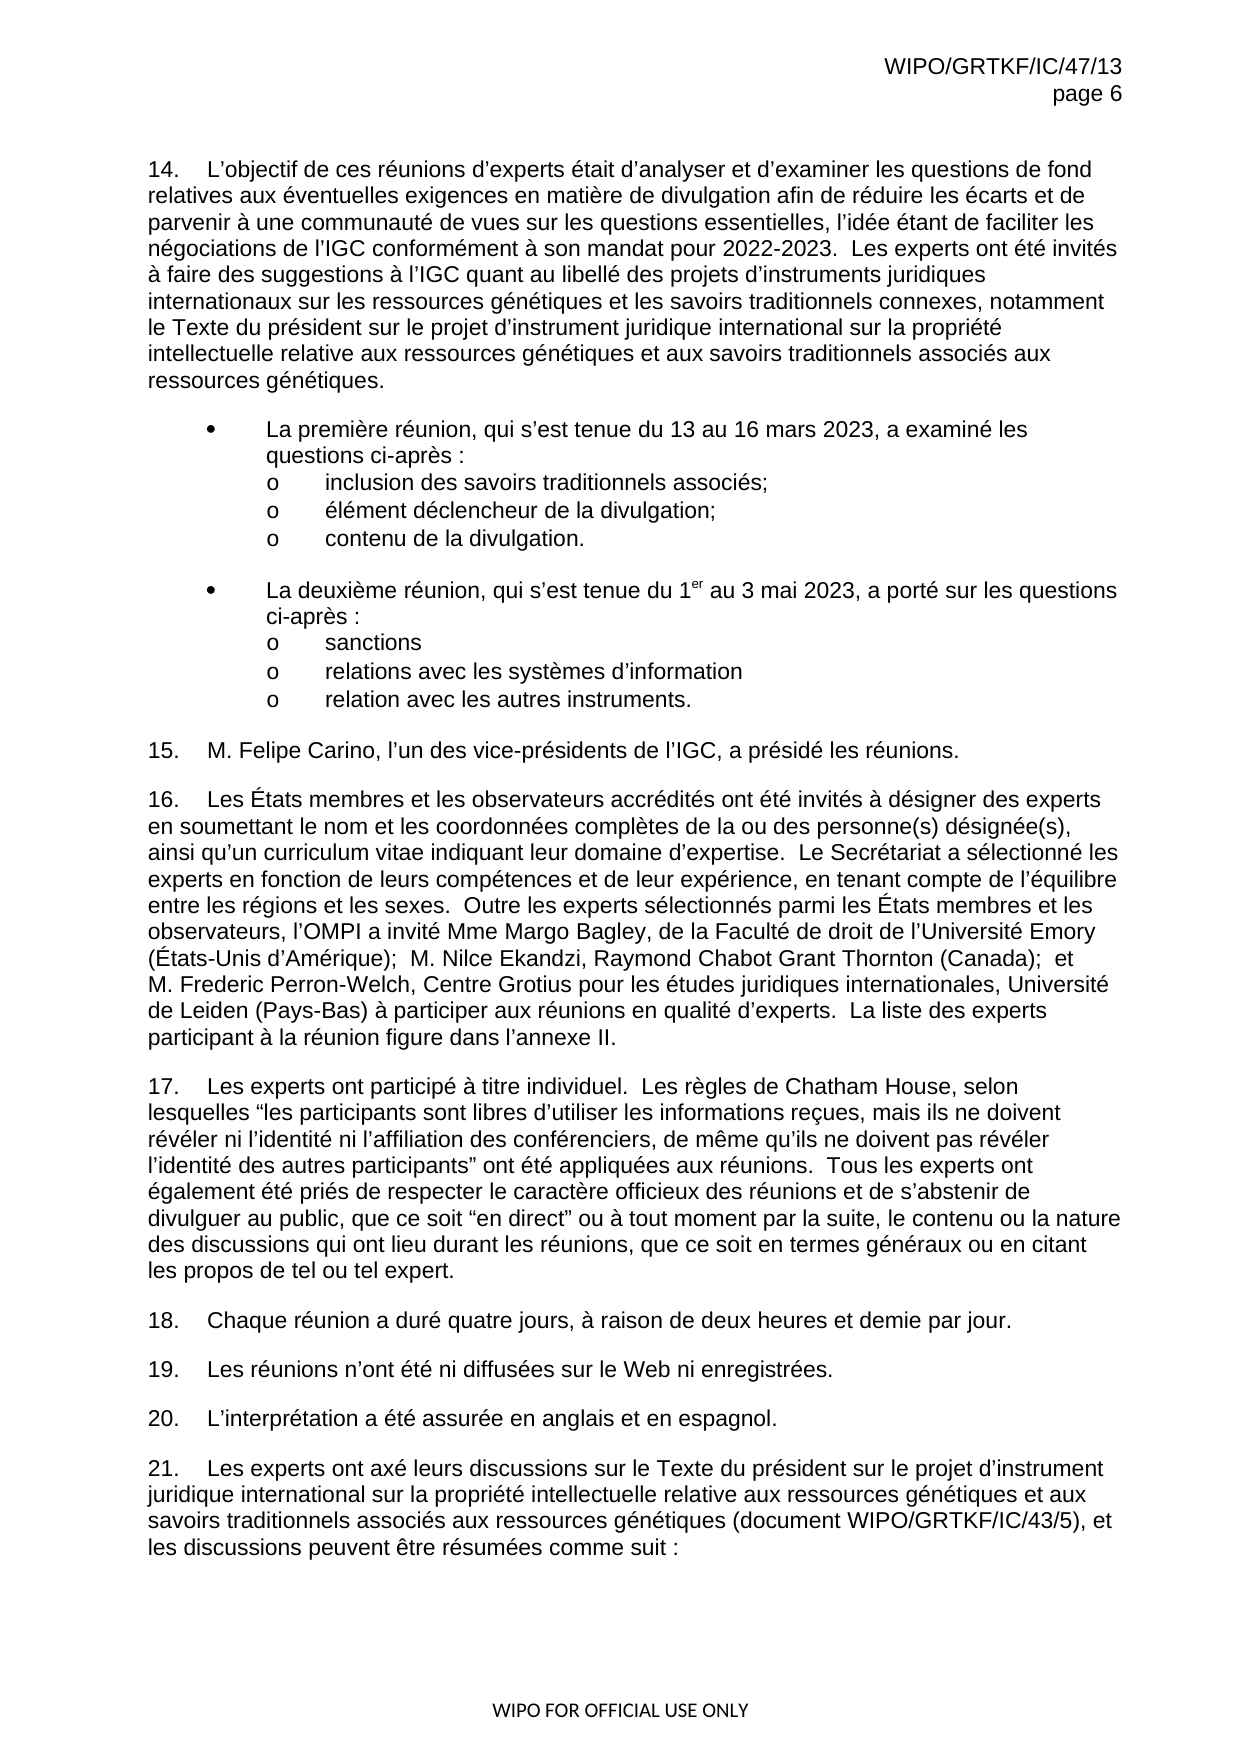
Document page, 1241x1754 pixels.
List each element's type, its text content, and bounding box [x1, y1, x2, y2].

text M. Felipe Carino, l’un des vice-présidents de l’IGC, a présidé les réunions. [148, 737, 1122, 763]
list inclusion des savoirs traditionnels associés; [266, 469, 1122, 497]
text Chaque réunion a duré quatre jours, à raison de deux heures et demie par jour. [148, 1307, 1122, 1333]
list La deuxième réunion, qui s’est tenue du 1er au 3 mai 2023, a porté sur les questions ci-après : [207, 577, 1122, 629]
list La première réunion, qui s’est tenue du 13 au 16 mars 2023, a examiné les questions ci-après : [207, 416, 1122, 469]
list relation avec les autres instruments. [266, 686, 1122, 714]
text Les réunions n’ont été ni diffusées sur le Web ni enregistrées. [148, 1356, 1122, 1382]
list contenu de la divulgation. [266, 525, 1122, 554]
list élément déclencheur de la divulgation; [266, 497, 1122, 525]
text L’objectif de ces réunions d’experts était d’analyser et d’examiner les questions de fond relatives aux éventuelles exigences en matière de divulgation afin de réduire les écarts et de parvenir à une communauté de vues sur les questions essentielles, l’idée étant de faciliter les négociations de l’IGC conformément à son mandat pour 2022-2023. Les experts ont été invités à faire des suggestions à l’IGC quant au libellé des projets d’instruments juridiques internationaux sur les ressources génétiques et les savoirs traditionnels connexes, notamment le Texte du président sur le projet d’instrument juridique international sur la propriété intellectuelle relative aux ressources génétiques et aux savoirs traditionnels associés aux ressources génétiques. [148, 156, 1122, 393]
text L’interprétation a été assurée en anglais et en espagnol. [148, 1405, 1122, 1432]
text Les États membres et les observateurs accrédités ont été invités à désigner des experts en soumettant le nom et les coordonnées complètes de la ou des personne(s) désignée(s), ainsi qu’un curriculum vitae indiquant leur domaine d’expertise. Le Secrétariat a sélectionné les experts en fonction de leurs compétences et de leur expérience, en tenant compte de l’équilibre entre les régions et les sexes. Outre les experts sélectionnés parmi les États membres et les observateurs, l’OMPI a invité Mme Margo Bagley, de la Faculté de droit de l’Université Emory (États-Unis d’Amérique); M. Nilce Ekandzi, Raymond Chabot Grant Thornton (Canada); et M. Frederic Perron-Welch, Centre Grotius pour les études juridiques internationales, Université de Leiden (Pays-Bas) à participer aux réunions en qualité d’experts. La liste des experts participant à la réunion figure dans l’annexe II. [148, 786, 1122, 1050]
list 21. Les experts ont axé leurs discussions sur le Texte du président sur le projet d’instrument juridique international sur la propriété intellectuelle relative aux ressources génétiques et aux savoirs traditionnels associés aux ressources génétiques (document WIPO/GRTKF/IC/43/5), et les discussions peuvent être résumées comme suit : [148, 1454, 1122, 1560]
text Les experts ont participé à titre individuel. Les règles de Chatham House, selon lesquelles “les participants sont libres d’utiliser les informations reçues, mais ils ne doivent révéler ni l’identité ni l’affiliation des conférenciers, de même qu’ils ne doivent pas révéler l’identité des autres participants” ont été appliquées aux réunions. Tous les experts ont également été priés de respecter le caractère officieux des réunions et de s’abstenir de divulguer au public, que ce soit “en direct” ou à tout moment par la suite, le contenu ou la nature des discussions qui ont lieu durant les réunions, que ce soit en termes généraux ou en citant les propos de tel ou tel expert. [148, 1073, 1122, 1284]
list relations avec les systèmes d’information [266, 658, 1122, 686]
list sanctions [266, 629, 1122, 658]
